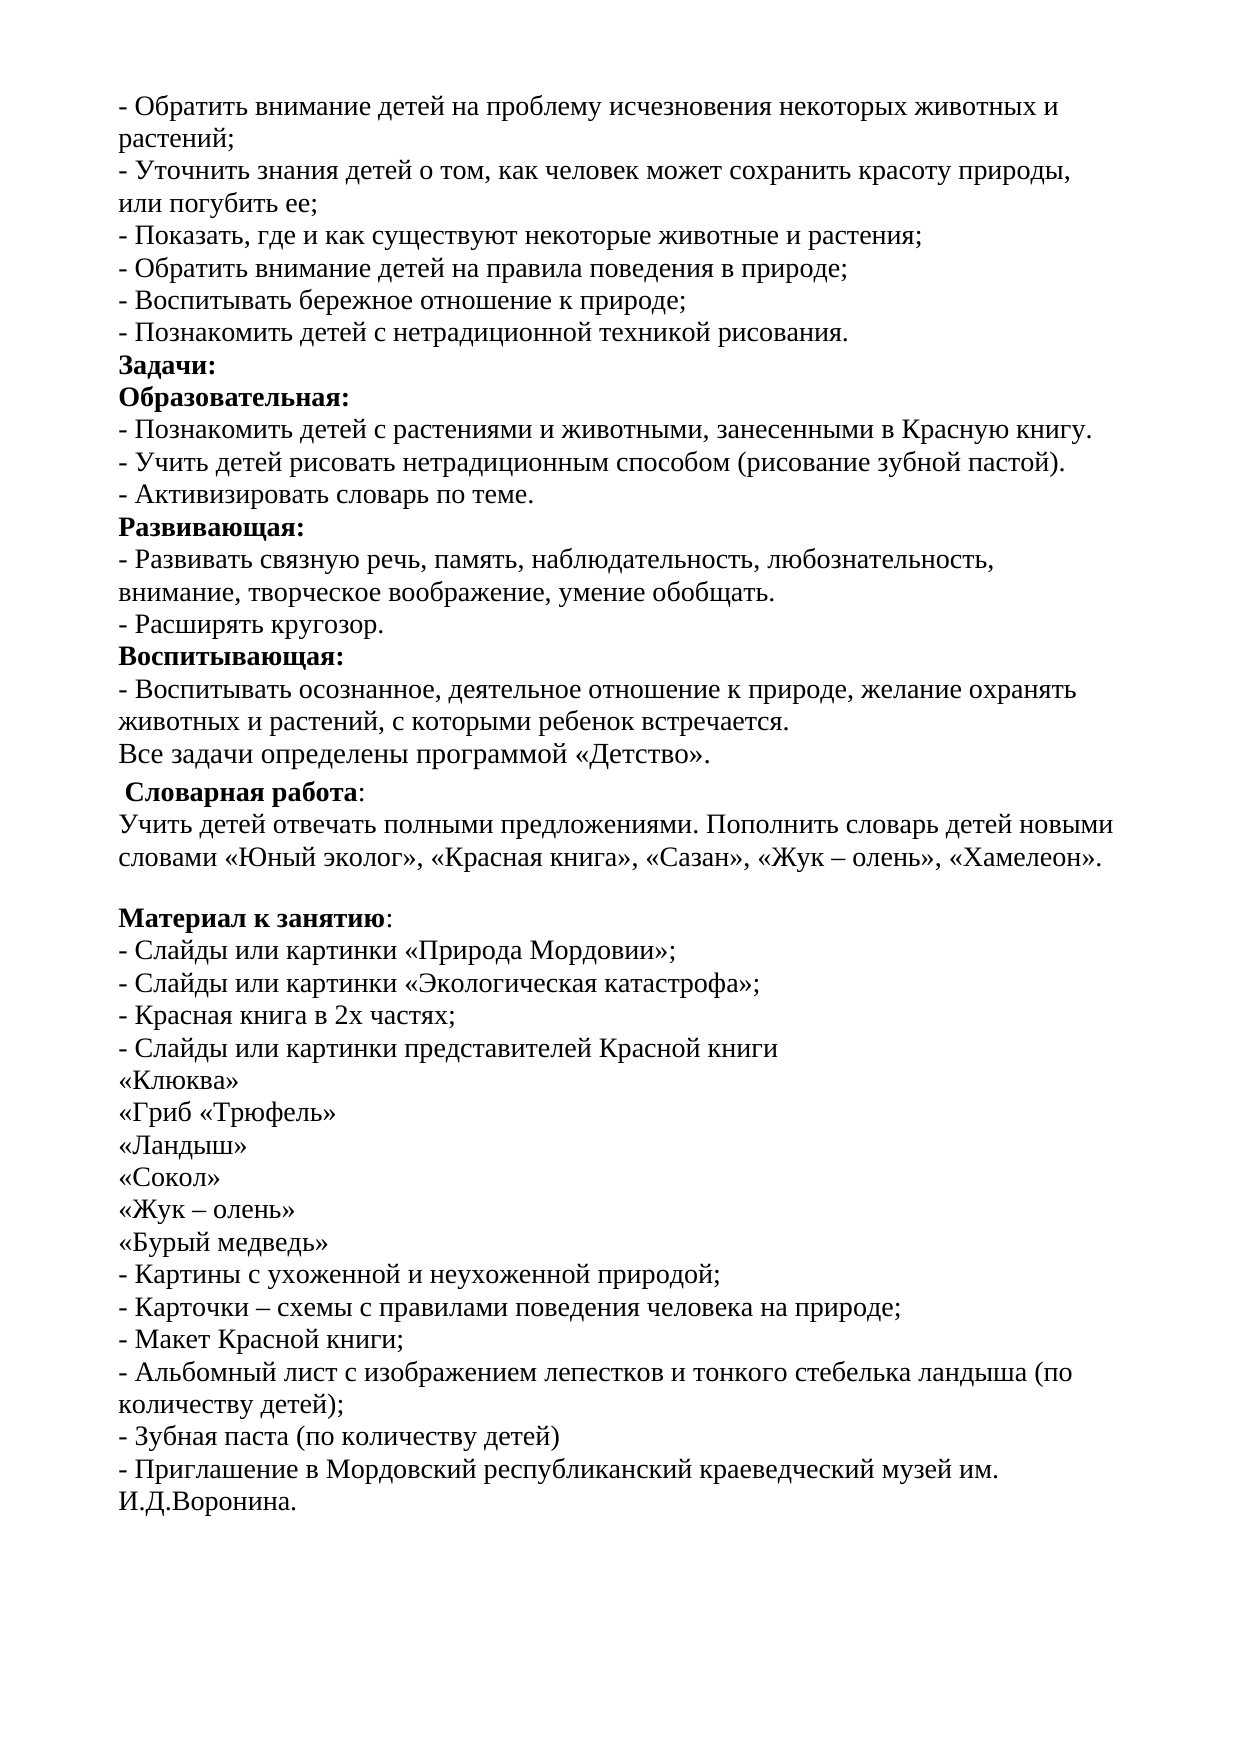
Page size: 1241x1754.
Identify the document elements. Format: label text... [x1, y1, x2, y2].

text - Обратить внимание детей на проблему исчезновения некоторых животных и растений; [118, 89, 1122, 153]
text - Учить детей рисовать нетрадиционным способом (рисование зубной пастой). [118, 445, 1122, 477]
text - Обратить внимание детей на правила поведения в природе; [118, 251, 1122, 283]
text Учить детей отвечать полными предложениями. Пополнить словарь детей новыми словами «Юный эколог», «Красная книга», «Сазан», «Жук – олень», «Хамелеон». [118, 807, 1122, 872]
text - Расширять кругозор. [118, 607, 1122, 639]
text - Воспитывать осознанное, деятельное отношение к природе, желание охранять животных и растений, с которыми ребенок встречается. [118, 672, 1122, 737]
text Все задачи определены программой «Детство». [118, 737, 1122, 770]
text - Показать, где и как существуют некоторые животные и растения; [118, 218, 1122, 251]
text «Клюква» «Гриб «Трюфель» «Ландыш» «Сокол» «Жук – олень» «Бурый медведь» [118, 1063, 1122, 1257]
text Развивающая: [118, 510, 1122, 542]
text Воспитывающая: [118, 639, 1122, 672]
text Задачи: [118, 348, 1122, 380]
text Словарная работа: [118, 775, 1122, 807]
text - Картины с ухоженной и неухоженной природой; - Карточки – схемы с правилами поведения человека на природе; - Макет Красной книги; - Альбомный лист с изображением лепестков и тонкого стебелька ландыша (по количеству детей); - Зубная паста (по количеству детей) - Приглашение в Мордовский республиканский краеведческий музей им. И.Д.Воронина. [118, 1257, 1122, 1517]
text - Активизировать словарь по теме. [118, 477, 1122, 510]
text - Воспитывать бережное отношение к природе; [118, 283, 1122, 315]
text Материал к занятию: [118, 901, 1122, 933]
text Образовательная: [118, 380, 1122, 413]
text - Развивать связную речь, память, наблюдательность, любознательность, внимание, творческое воображение, умение обобщать. [118, 542, 1122, 607]
text - Познакомить детей с нетрадиционной техникой рисования. [118, 315, 1122, 348]
text - Познакомить детей с растениями и животными, занесенными в Красную книгу. [118, 413, 1122, 445]
text - Уточнить знания детей о том, как человек может сохранить красоту природы, или погубить ее; [118, 153, 1122, 218]
text - Слайды или картинки «Природа Мордовии»; - Слайды или картинки «Экологическая катастрофа»; - Красная книга в 2х частях; - Слайды или картинки представителей Красной книги [118, 933, 1122, 1063]
